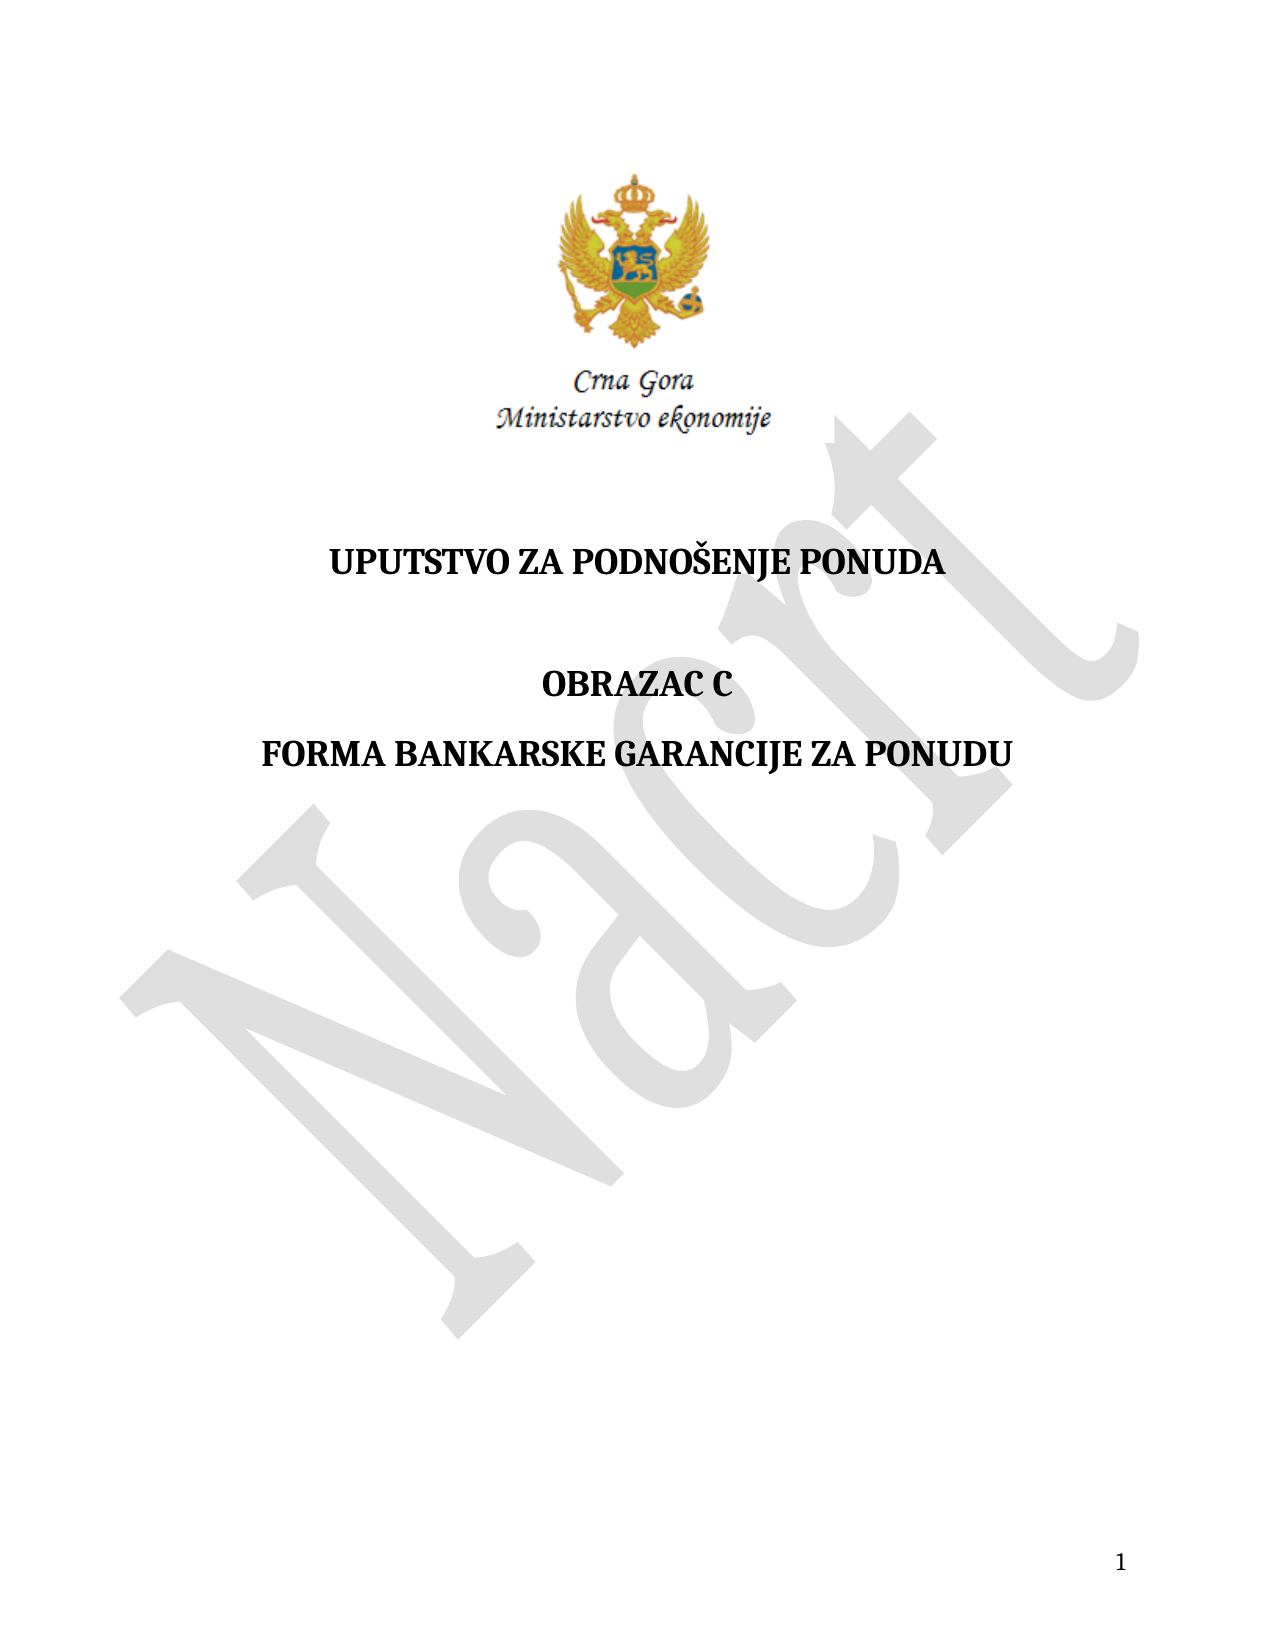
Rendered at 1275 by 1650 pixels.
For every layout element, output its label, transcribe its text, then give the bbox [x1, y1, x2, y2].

text OBRAZAC C [150, 662, 1125, 705]
picture [440, 150, 835, 443]
text FORMA BANKARSKE GARANCIJE ZA PONUDU [150, 733, 1125, 776]
text UPUTSTVO ZA PODNOŠENJE PONUDA [150, 541, 1125, 584]
